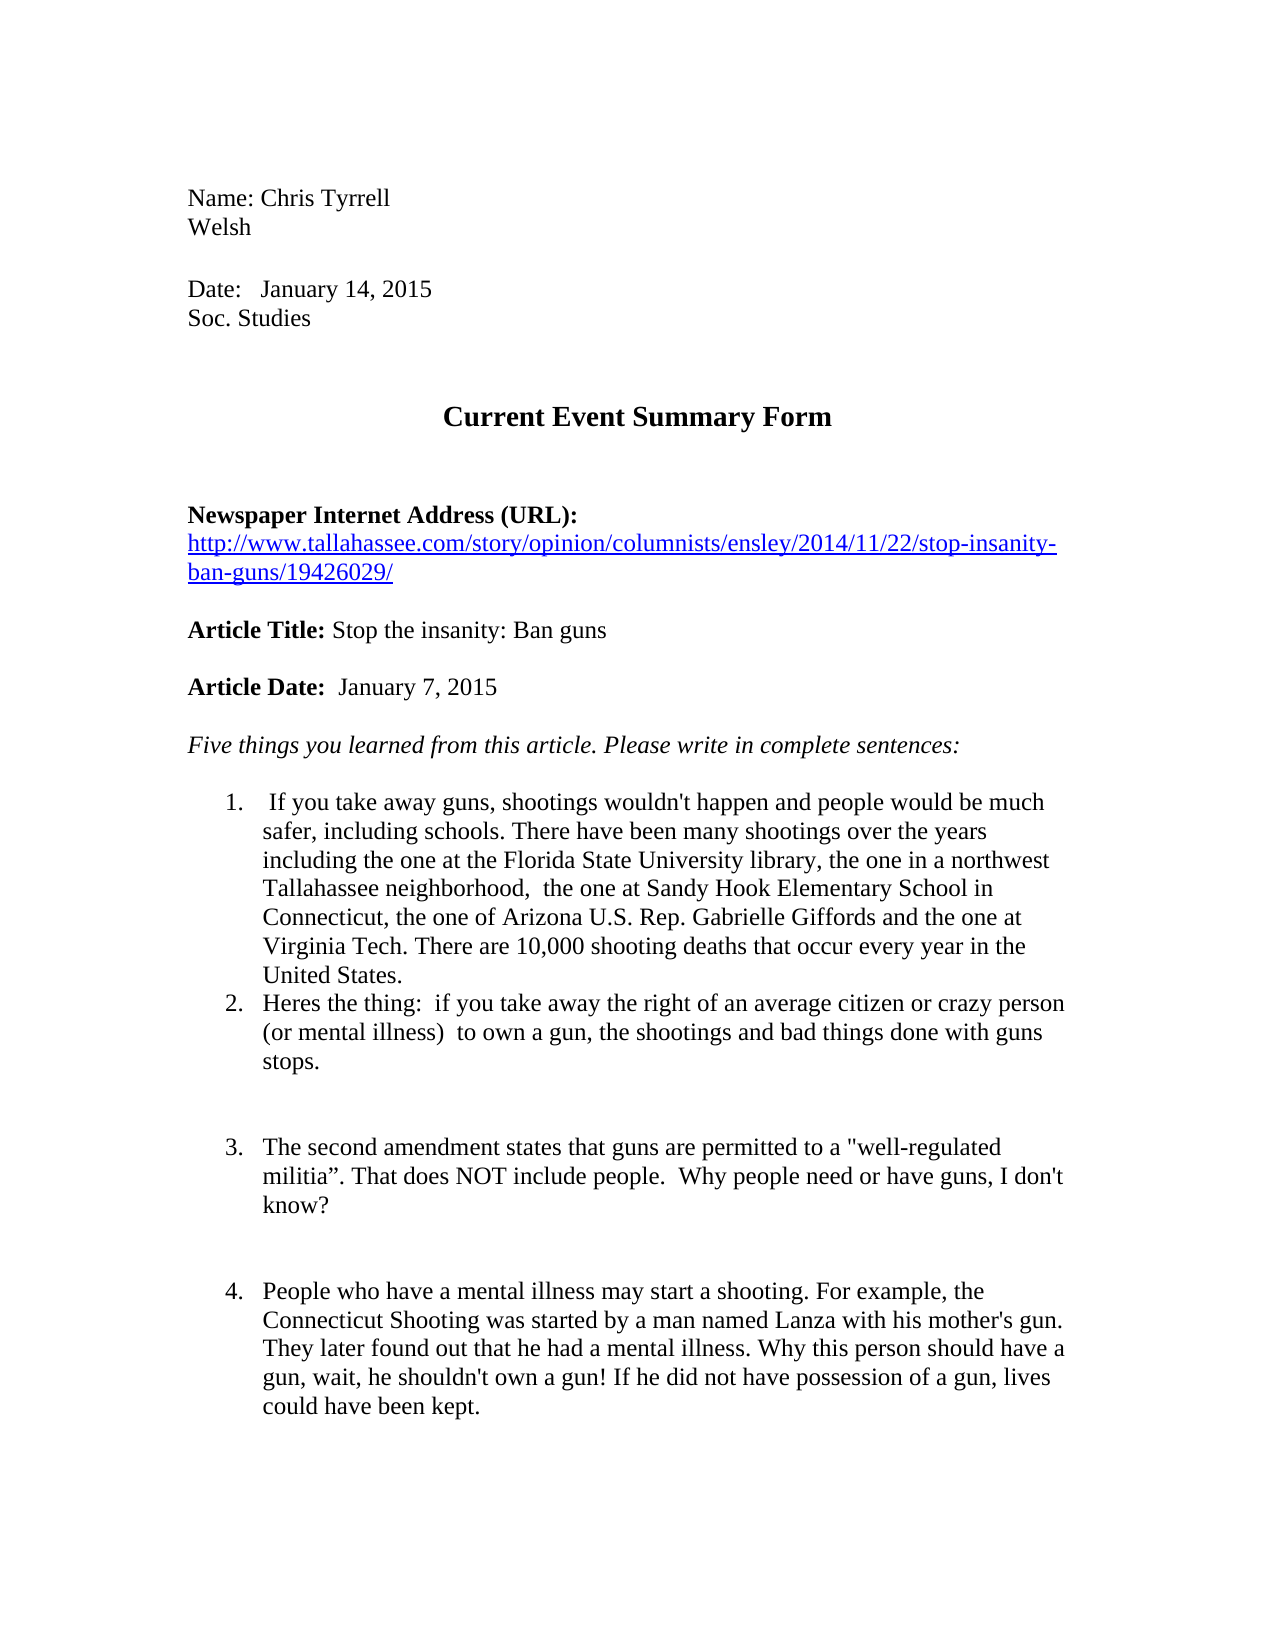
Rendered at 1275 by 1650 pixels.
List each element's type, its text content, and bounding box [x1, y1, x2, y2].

text Current Event Summary Form [187, 399, 1087, 433]
text Newspaper Internet Address (URL): [187, 500, 1087, 528]
text Five things you learned from this article. Please write in complete sentences: [187, 730, 1087, 758]
list People who have a mental illness may start a shooting. For example, the Connecticut Shooting was started by a man named Lanza with his mother's gun. They later found out that he had a mental illness. Why this person should have a gun, wait, he shouldn't own a gun! If he did not have possession of a gun, lives could have been kept. [225, 1276, 1087, 1420]
text Article Title: Stop the insanity: Ban guns [187, 615, 1087, 643]
text http://www.tallahassee.com/story/opinion/columnists/ensley/2014/11/22/stop-insanity-ban-guns/19426029/ [187, 528, 1087, 586]
text Name: Chris Tyrrell Welsh [187, 183, 1087, 241]
list The second amendment states that guns are permitted to a "well-regulated militia”. That does NOT include people. Why people need or have guns, I don't know? [225, 1132, 1087, 1218]
list Heres the thing: if you take away the right of an average citizen or crazy person (or mental illness) to own a gun, the shootings and bad things done with guns stops. [225, 988, 1087, 1075]
list If you take away guns, shootings wouldn't happen and people would be much safer, including schools. There have been many shootings over the years including the one at the Florida State University library, the one in a northwest Tallahassee neighborhood, the one at Sandy Hook Elementary School in Connecticut, the one of Arizona U.S. Rep. Gabrielle Giffords and the one at Virginia Tech. There are 10,000 shooting deaths that occur every year in the United States. [225, 787, 1087, 988]
text Date: January 14, 2015 Soc. Studies [187, 274, 1087, 332]
text Article Date: January 7, 2015 [187, 672, 1087, 701]
